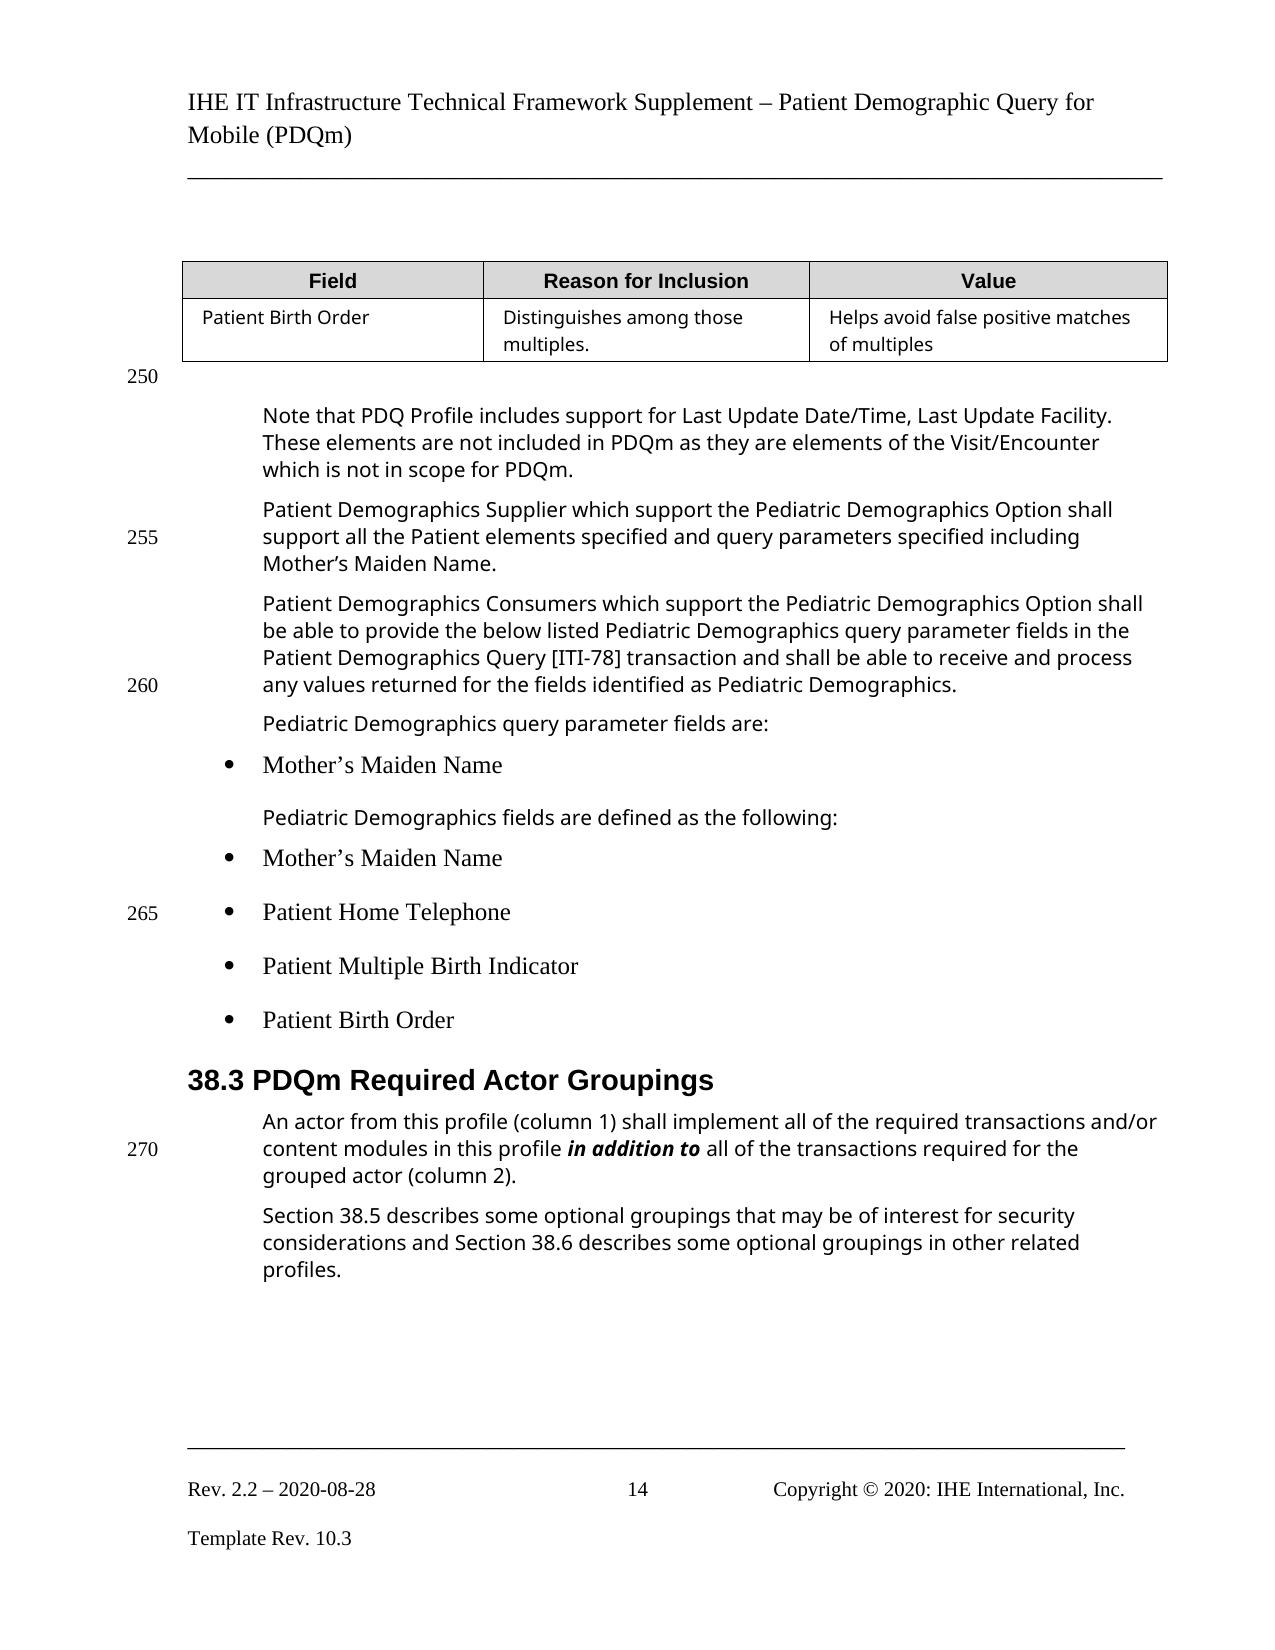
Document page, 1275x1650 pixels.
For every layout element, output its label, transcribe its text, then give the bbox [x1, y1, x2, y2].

table_header Value [810, 262, 1167, 298]
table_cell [810, 299, 1167, 361]
list Patient Birth Order [225, 1005, 1162, 1033]
table_cell Patient Birth Order [183, 299, 483, 361]
list Patient Multiple Birth Indicator [225, 951, 1162, 980]
text Note that PDQ Profile includes support for Last Update Date/Time, Last Update Facility. These elements are not included in PDQm as they are elements of the Visit/Encounter which is not in scope for PDQm. [262, 402, 1162, 483]
text Pediatric Demographics fields are defined as the following: [262, 804, 1162, 831]
text Pediatric Demographics query parameter fields are: [262, 710, 1162, 737]
table_header Reason for Inclusion [484, 262, 809, 298]
list Mother’s Maiden Name [225, 843, 1162, 872]
list Mother’s Maiden Name [225, 750, 1162, 778]
text Patient Demographics Supplier which support the Pediatric Demographics Option shall support all the Patient elements specified and query parameters specified including Mother’s Maiden Name. [262, 496, 1162, 577]
table_cell Distinguishes among those multiples. [484, 299, 809, 361]
text Section 38.5 describes some optional groupings that may be of interest for security considerations and Section 38.6 describes some optional groupings in other related profiles. [262, 1201, 1162, 1283]
text An actor from this profile (column 1) shall implement all of the required transactions and/or content modules in this profile in addition to all of the transactions required for the grouped actor (column 2). [262, 1108, 1162, 1189]
subtitle 38.3 PDQm Required Actor Groupings [187, 1063, 1162, 1096]
table_header Field [183, 262, 483, 298]
text Patient Demographics Consumers which support the Pediatric Demographics Option shall be able to provide the below listed Pediatric Demographics query parameter fields in the Patient Demographics Query [ITI-78] transaction and shall be able to receive and process any values returned for the fields identified as Pediatric Demographics. [262, 589, 1162, 698]
list Patient Home Telephone [225, 897, 1162, 926]
